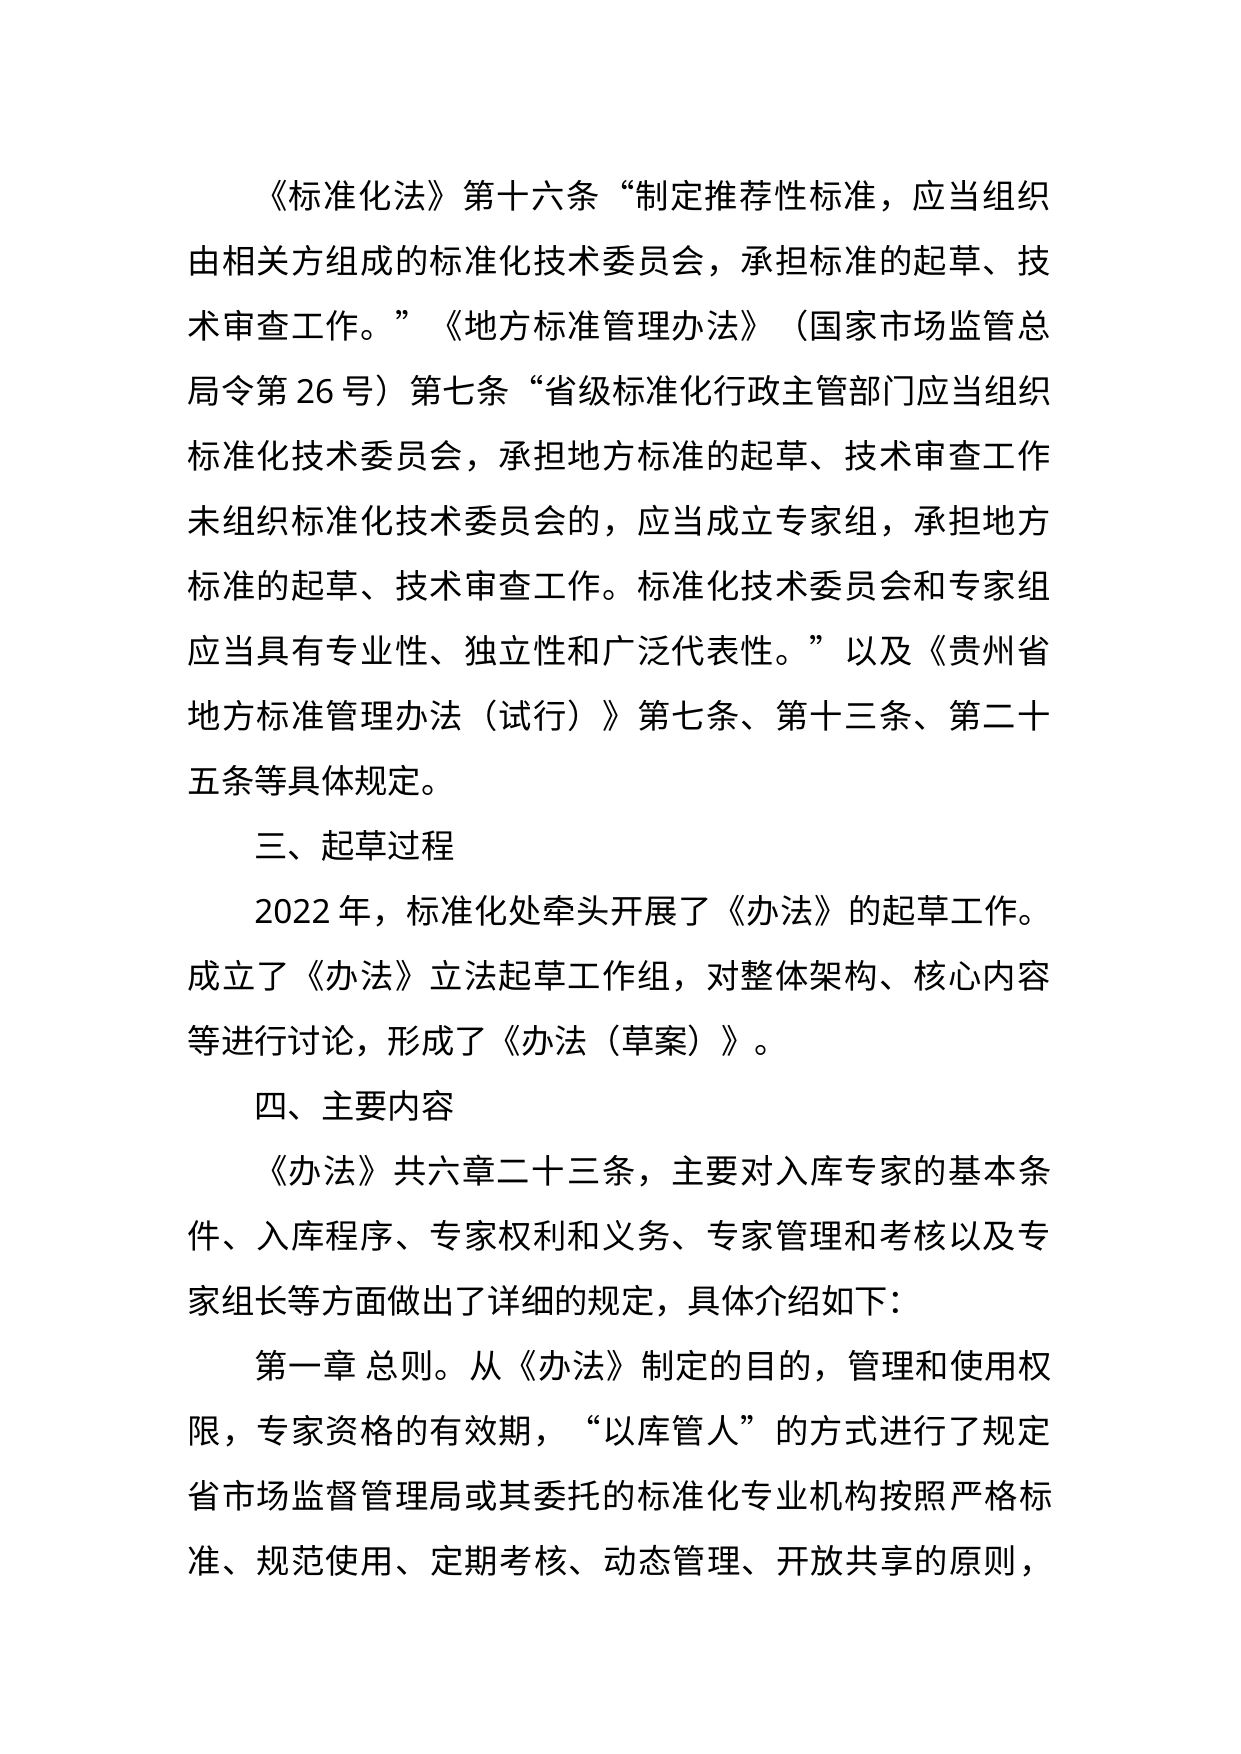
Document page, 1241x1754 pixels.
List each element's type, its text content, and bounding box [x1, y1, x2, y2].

text 《办法》共六章二十三条，主要对入库专家的基本条件、入库程序、专家权利和义务、专家管理和考核以及专家组长等方面做出了详细的规定，具体介绍如下： [187, 1137, 1053, 1332]
text 《标准化法》第十六条“制定推荐性标准，应当组织由相关方组成的标准化技术委员会，承担标准的起草、技术审查工作。”《地方标准管理办法》（国家市场监管总局令第26号）第七条“省级标准化行政主管部门应当组织标准化技术委员会，承担地方标准的起草、技术审查工作。未组织标准化技术委员会的，应当成立专家组，承担地方标准的起草、技术审查工作。标准化技术委员会和专家组应当具有专业性、独立性和广泛代表性。”以及《贵州省地方标准管理办法（试行）》第七条、第十三条、第二十五条等具体规定。 [187, 162, 1053, 812]
text 2022年，标准化处牵头开展了《办法》的起草工作。成立了《办法》立法起草工作组，对整体架构、核心内容等进行讨论，形成了《办法（草案）》。 [187, 877, 1053, 1072]
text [187, 1332, 1053, 1592]
text 四、主要内容 [187, 1072, 1053, 1137]
text 三、起草过程 [187, 812, 1053, 877]
